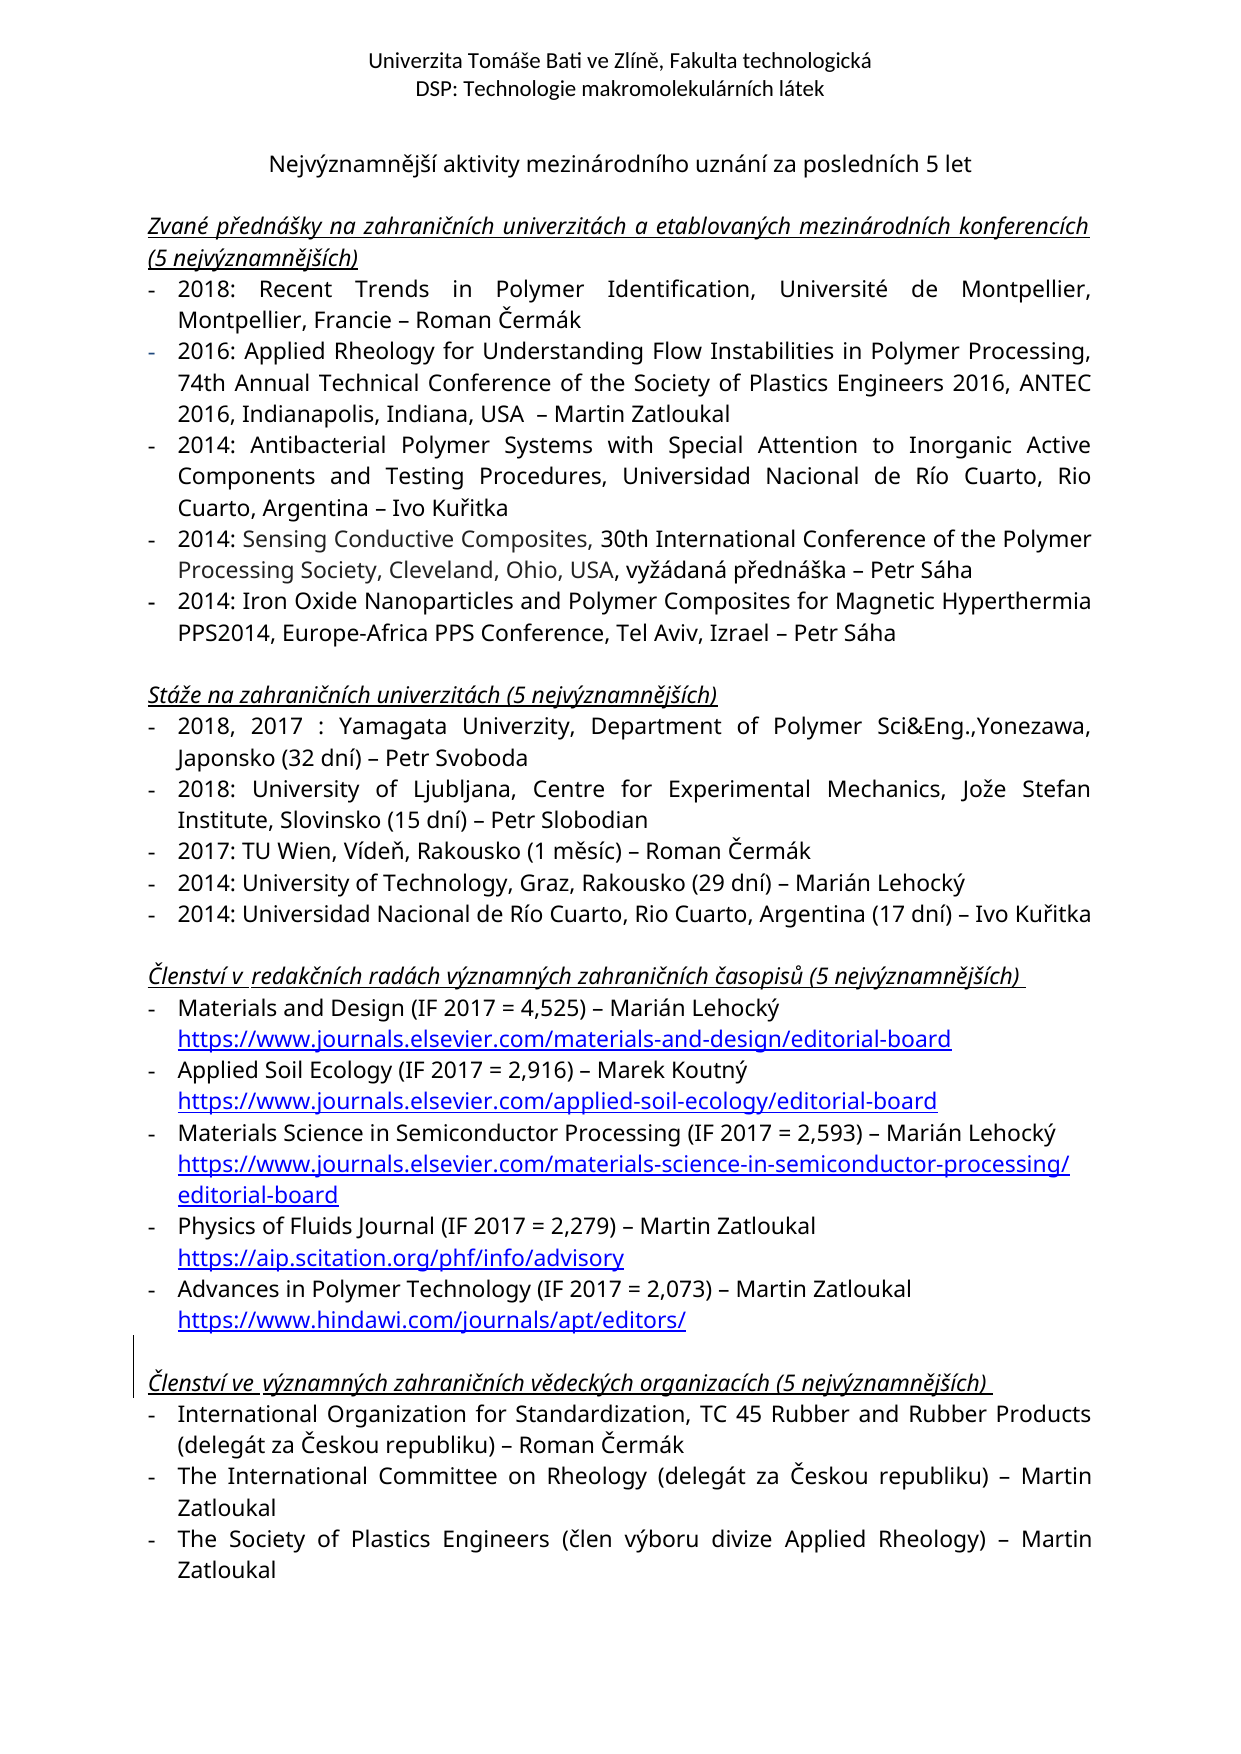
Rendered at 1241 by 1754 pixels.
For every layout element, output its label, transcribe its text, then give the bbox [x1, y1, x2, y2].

list Materials Science in Semiconductor Processing (IF 2017 = 2,593) – Marián Lehocký https://www.journals.elsevier.com/materials-science-in-semiconductor-processing/editorial-board [148, 1116, 1092, 1210]
list Applied Soil Ecology (IF 2017 = 2,916) – Marek Koutný https://www.journals.elsevier.com/applied-soil-ecology/editorial-board [148, 1054, 1092, 1116]
list 2017: TU Wien, Vídeň, Rakousko (1 měsíc) – Roman Čermák [148, 835, 1092, 866]
list Zvané přednášky na zahraničních univerzitách a etablovaných mezinárodních konferencích (5 nejvýznamnějších) [148, 210, 1092, 273]
list 2014: Antibacterial Polymer Systems with Special Attention to Inorganic Active Components and Testing Procedures, Universidad Nacional de Río Cuarto, Rio Cuarto, Argentina – Ivo Kuřitka [148, 429, 1092, 523]
list 2014: University of Technology, Graz, Rakousko (29 dní) – Marián Lehocký [148, 866, 1092, 898]
text Členství ve významných zahraničních vědeckých organizacích (5 nejvýznamnějších) [148, 1366, 1092, 1398]
list 2018: Recent Trends in Polymer Identification, Université de Montpellier, Montpellier, Francie – Roman Čermák [148, 273, 1092, 335]
list 2016: Applied Rheology for Understanding Flow Instabilities in Polymer Processing, 74th Annual Technical Conference of the Society of Plastics Engineers 2016, ANTEC 2016, Indianapolis, Indiana, USA – Martin Zatloukal [148, 335, 1092, 429]
list The International Committee on Rheology (delegát za Českou republiku) – Martin Zatloukal [148, 1460, 1092, 1523]
list 2014: Universidad Nacional de Río Cuarto, Rio Cuarto, Argentina (17 dní) – Ivo Kuřitka [148, 898, 1092, 929]
text Členství v redakčních radách významných zahraničních časopisů (5 nejvýznamnějších) [148, 960, 1092, 991]
list 2018: University of Ljubljana, Centre for Experimental Mechanics, Jože Stefan Institute, Slovinsko (15 dní) – Petr Slobodian [148, 773, 1092, 835]
list 2014: Sensing Conductive Composites, 30th International Conference of the Polymer Processing Society, Cleveland, Ohio, USA, vyžádaná přednáška – Petr Sáha [148, 523, 1092, 585]
list Advances in Polymer Technology (IF 2017 = 2,073) – Martin Zatloukal https://www.hindawi.com/journals/apt/editors/ [148, 1273, 1092, 1335]
list 2018, 2017 : Yamagata Univerzity, Department of Polymer Sci&Eng.,Yonezawa, Japonsko (32 dní) – Petr Svoboda [148, 710, 1092, 773]
list Physics of Fluids Journal (IF 2017 = 2,279) – Martin Zatloukal https://aip.scitation.org/phf/info/advisory [148, 1210, 1092, 1273]
list Materials and Design (IF 2017 = 4,525) – Marián Lehocký https://www.journals.elsevier.com/materials-and-design/editorial-board [148, 991, 1092, 1054]
list International Organization for Standardization, TC 45 Rubber and Rubber Products (delegát za Českou republiku) – Roman Čermák [148, 1398, 1092, 1460]
text Nejvýznamnější aktivity mezinárodního uznání za posledních 5 let [148, 148, 1092, 179]
list 2014: Iron Oxide Nanoparticles and Polymer Composites for Magnetic Hyperthermia PPS2014, Europe-Africa PPS Conference, Tel Aviv, Izrael – Petr Sáha [148, 585, 1092, 648]
list Stáže na zahraničních univerzitách (5 nejvýznamnějších) [148, 679, 1092, 710]
list The Society of Plastics Engineers (člen výboru divize Applied Rheology) – Martin Zatloukal [148, 1523, 1092, 1585]
